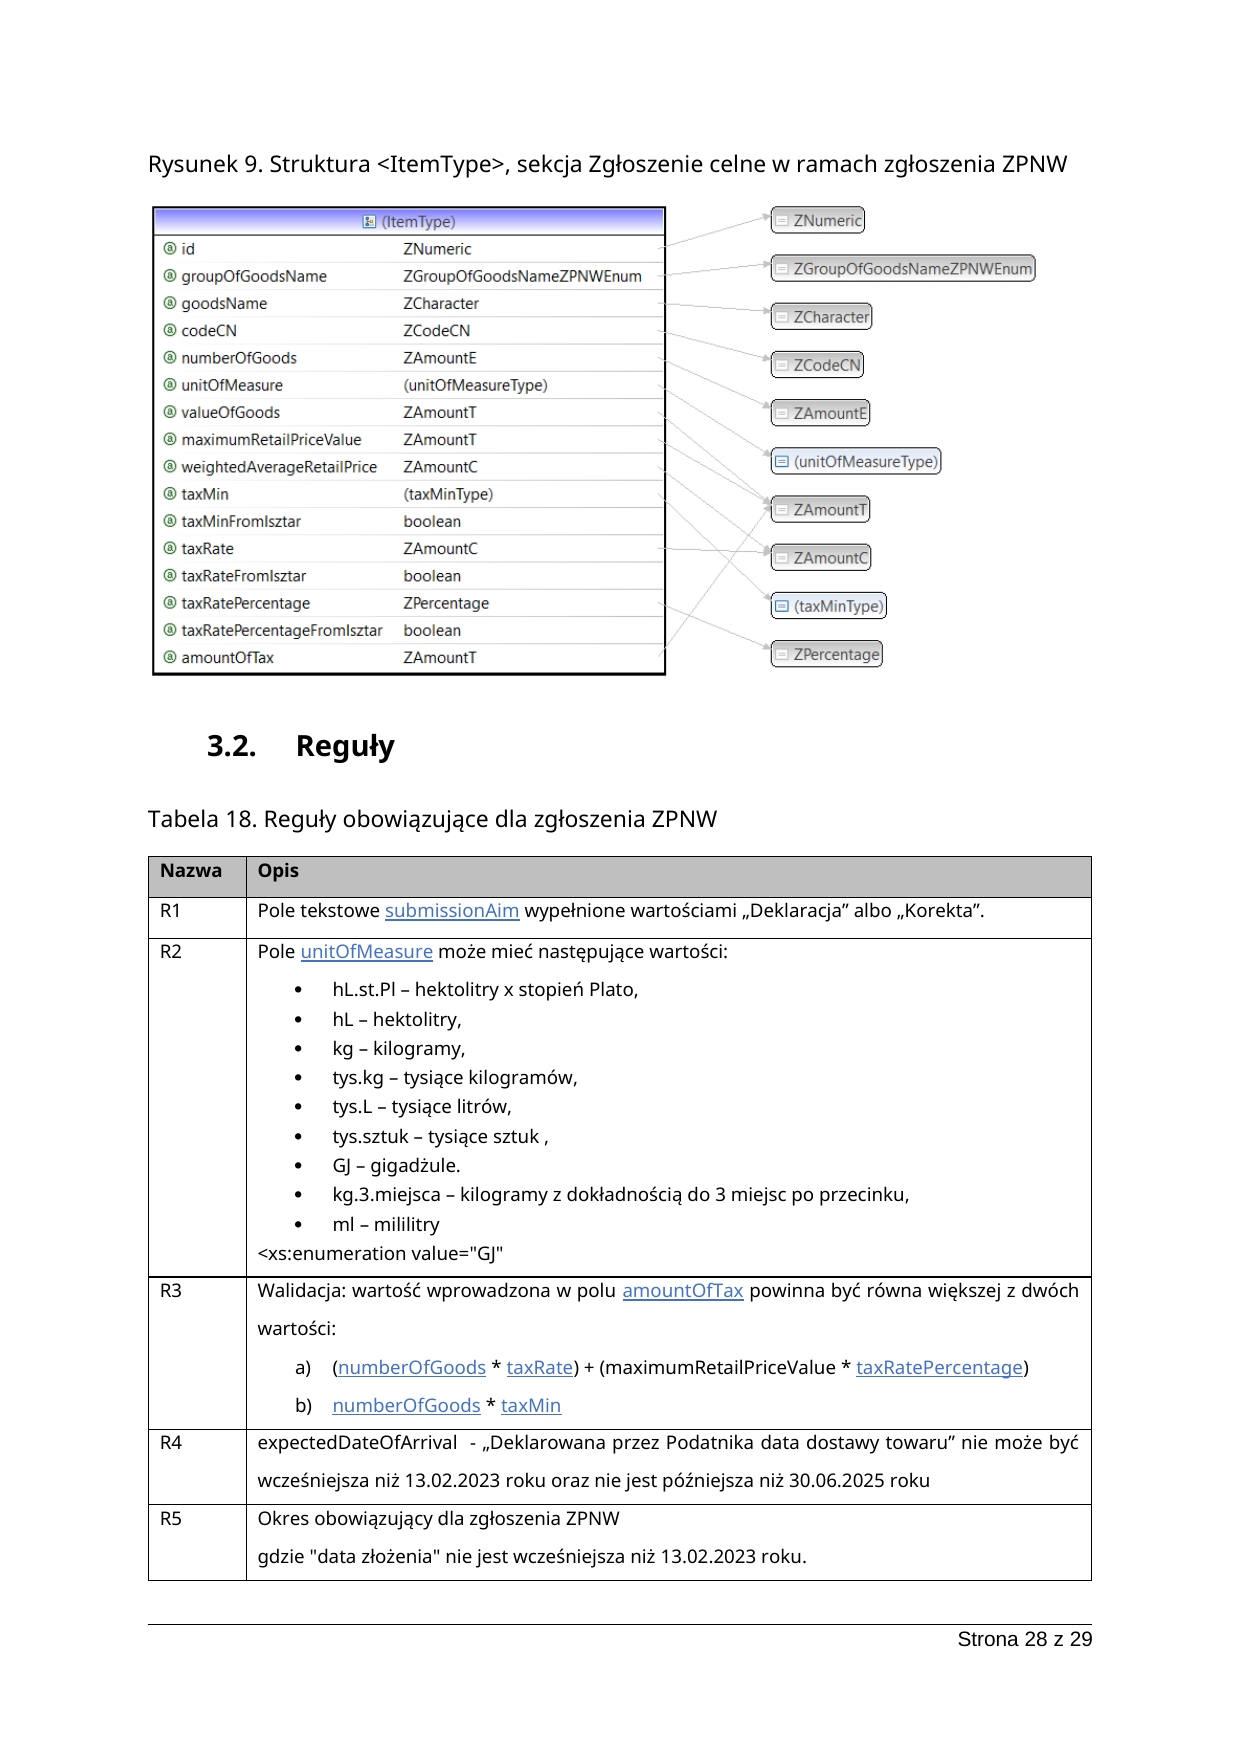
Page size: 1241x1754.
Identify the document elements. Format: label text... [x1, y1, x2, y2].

table_cell R4 [149, 1430, 246, 1504]
subtitle Reguły [207, 723, 1092, 765]
table_cell Walidacja: wartość wprowadzona w polu amountOfTax powinna być równa większej z dwóch wartości: (numberOfGoods * taxRate) + (maximumRetailPriceValue * taxRatePercentage) numberOfGoods * taxMin [247, 1278, 1091, 1428]
table_cell R3 [149, 1278, 246, 1428]
table_cell R2 [149, 939, 246, 1276]
table_cell R5 [149, 1505, 246, 1579]
picture [147, 200, 1044, 682]
table_cell Pole tekstowe submissionAim wypełnione wartościami „Deklaracja” albo „Korekta”. [247, 898, 1091, 937]
table_header Nazwa [149, 857, 246, 897]
table_cell R1 [149, 898, 246, 937]
table_cell Pole unitOfMeasure może mieć następujące wartości: hL.st.Pl – hektolitry x stopień Plato, hL – hektolitry, kg – kilogramy, tys.kg – tysiące kilogramów, tys.L – tysiące litrów, tys.sztuk – tysiące sztuk , GJ – gigadżule. kg.3.miejsca – kilogramy z dokładnością do 3 miejsc po przecinku, ml – mililitry <xs:enumeration value="GJ" [247, 939, 1091, 1276]
table_cell expectedDateOfArrival - „Deklarowana przez Podatnika data dostawy towaru” nie może być wcześniejsza niż 13.02.2023 roku oraz nie jest późniejsza niż 30.06.2025 roku [247, 1430, 1091, 1504]
table_header Opis [247, 857, 1091, 897]
table_cell Okres obowiązujący dla zgłoszenia ZPNW gdzie "data złożenia" nie jest wcześniejsza niż 13.02.2023 roku. [247, 1505, 1091, 1579]
